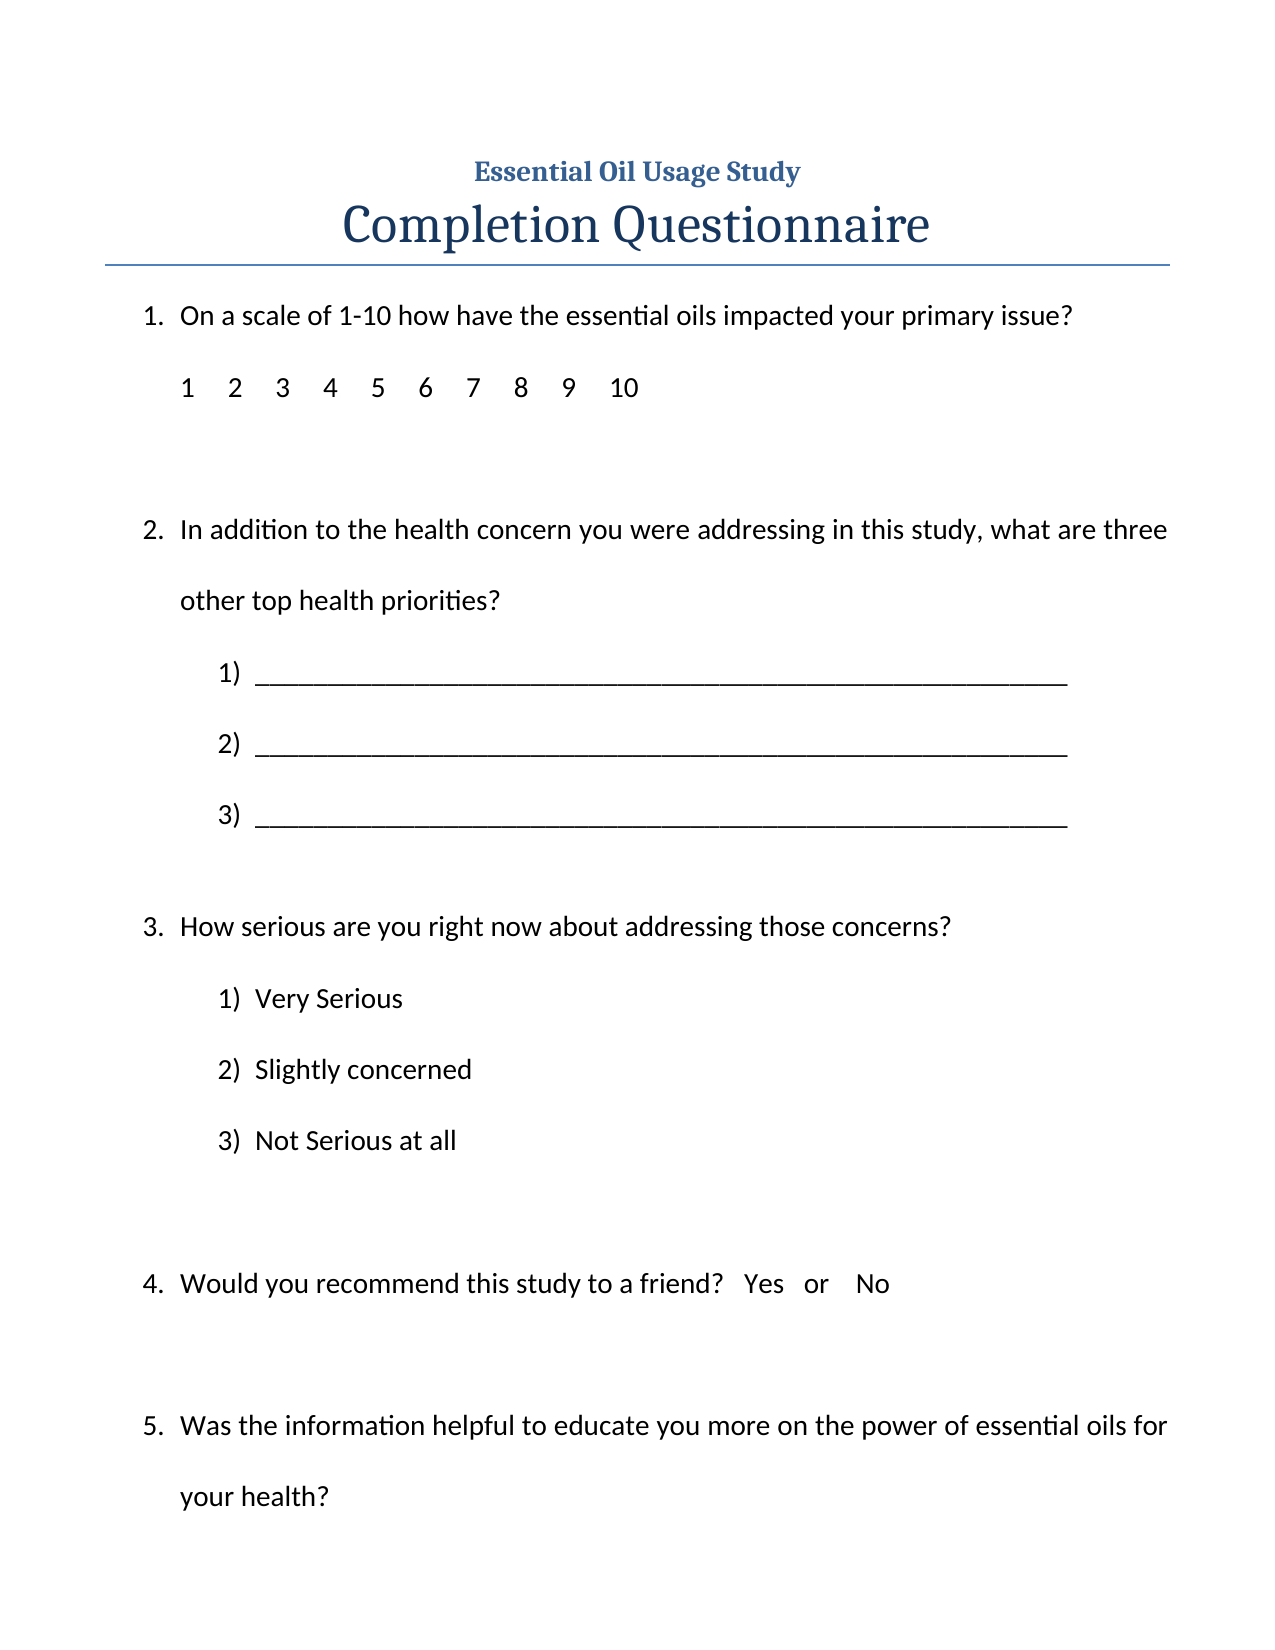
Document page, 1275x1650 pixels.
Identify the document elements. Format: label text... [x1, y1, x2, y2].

list ________________________________________________________ [217, 654, 1170, 689]
list ________________________________________________________ [217, 796, 1170, 832]
title Completion Questionnaire [105, 193, 1170, 264]
subtitle Essential Oil Usage Study [105, 155, 1170, 188]
list Would you recommend this study to a friend? Yes or No [142, 1265, 1170, 1300]
list On a scale of 1-10 how have the essential oils impacted your primary issue? [142, 297, 1170, 333]
list 1 2 3 4 5 6 7 8 9 10 [180, 369, 1170, 404]
list Very Serious [217, 980, 1170, 1015]
list Was the information helpful to educate you more on the power of essential oils for your health? [142, 1407, 1170, 1514]
list Slightly concerned [217, 1051, 1170, 1087]
list How serious are you right now about addressing those concerns? [142, 908, 1170, 944]
list In addition to the health concern you were addressing in this study, what are three other top health priorities? [142, 511, 1170, 618]
list ________________________________________________________ [217, 725, 1170, 761]
list Not Serious at all [217, 1122, 1170, 1158]
